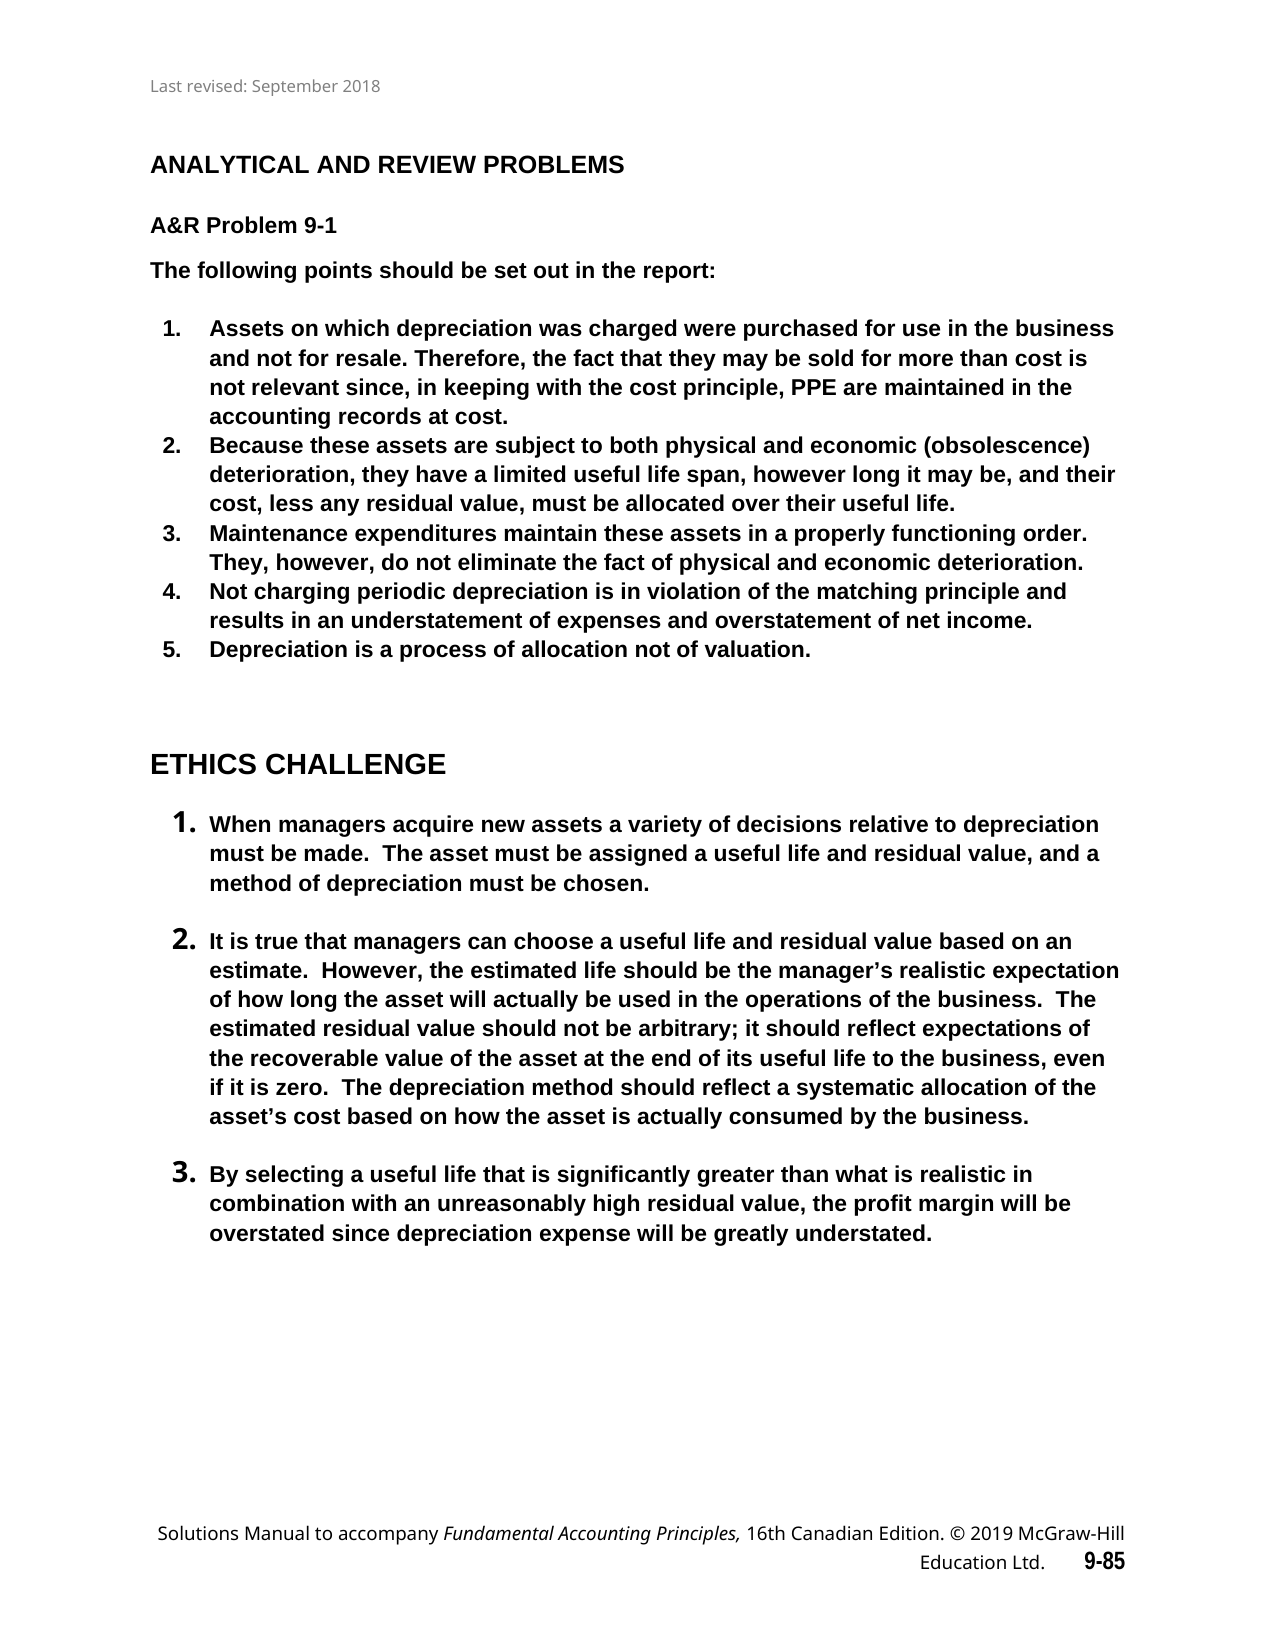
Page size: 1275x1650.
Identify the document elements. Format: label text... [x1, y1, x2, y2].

text The following points should be set out in the report: [150, 255, 1125, 284]
text 2. Because these assets are subject to both physical and economic (obsolescence) deterioration, they have a limited useful life span, however long it may be, and their cost, less any residual value, must be allocated over their useful life. [162, 430, 1125, 518]
text ETHICS CHALLENGE [150, 751, 1125, 780]
text 5. Depreciation is a process of allocation not of valuation. [162, 634, 1125, 663]
list When managers acquire new assets a variety of decisions relative to depreciation must be made. The asset must be assigned a useful life and residual value, and a method of depreciation must be chosen. [172, 809, 1125, 897]
list By selecting a useful life that is significantly greater than what is realistic in combination with an unreasonably high residual value, the profit margin will be overstated since depreciation expense will be greatly understated. [172, 1159, 1125, 1247]
text Analytical and Review Problems [150, 150, 1125, 179]
text A&R Problem 9-1 [150, 212, 1125, 238]
text 4. Not charging periodic depreciation is in violation of the matching principle and results in an understatement of expenses and overstatement of net income. [162, 576, 1125, 634]
list It is true that managers can choose a useful life and residual value based on an estimate. However, the estimated life should be the manager’s realistic expectation of how long the asset will actually be used in the operations of the business. The estimated residual value should not be arbitrary; it should reflect expectations of the recoverable value of the asset at the end of its useful life to the business, even if it is zero. The depreciation method should reflect a systematic allocation of the asset’s cost based on how the asset is actually consumed by the business. [172, 926, 1125, 1130]
text 3. Maintenance expenditures maintain these assets in a properly functioning order. They, however, do not eliminate the fact of physical and economic deterioration. [162, 518, 1125, 576]
text 1. Assets on which depreciation was charged were purchased for use in the business and not for resale. Therefore, the fact that they may be sold for more than cost is not relevant since, in keeping with the cost principle, PPE are maintained in the accounting records at cost. [162, 313, 1125, 430]
